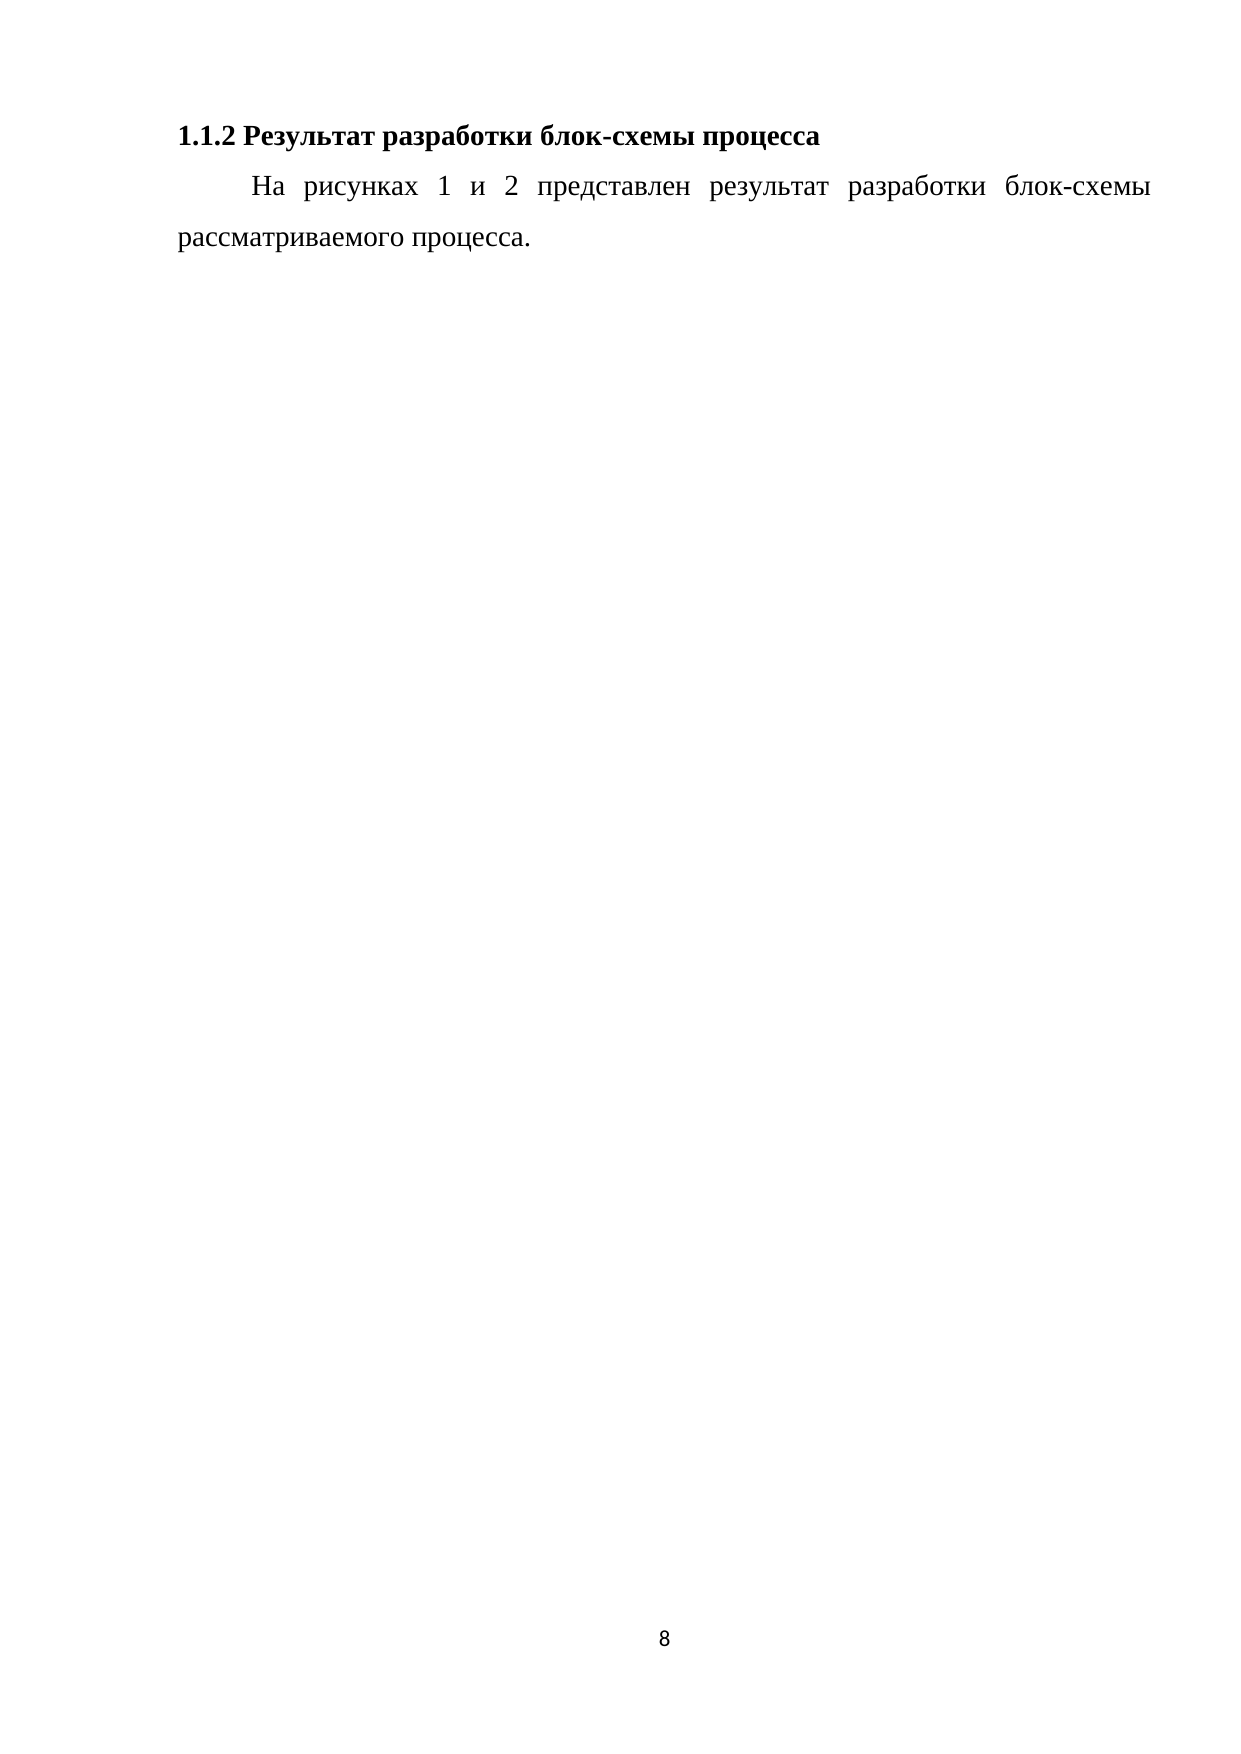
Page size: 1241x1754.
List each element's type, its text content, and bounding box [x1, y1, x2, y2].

subtitle 1.1.2 Результат разработки блок-схемы процесса [177, 118, 1152, 152]
text На рисунках 1 и 2 представлен результат разработки блок-схемы рассматриваемого процесса. [177, 168, 1152, 252]
